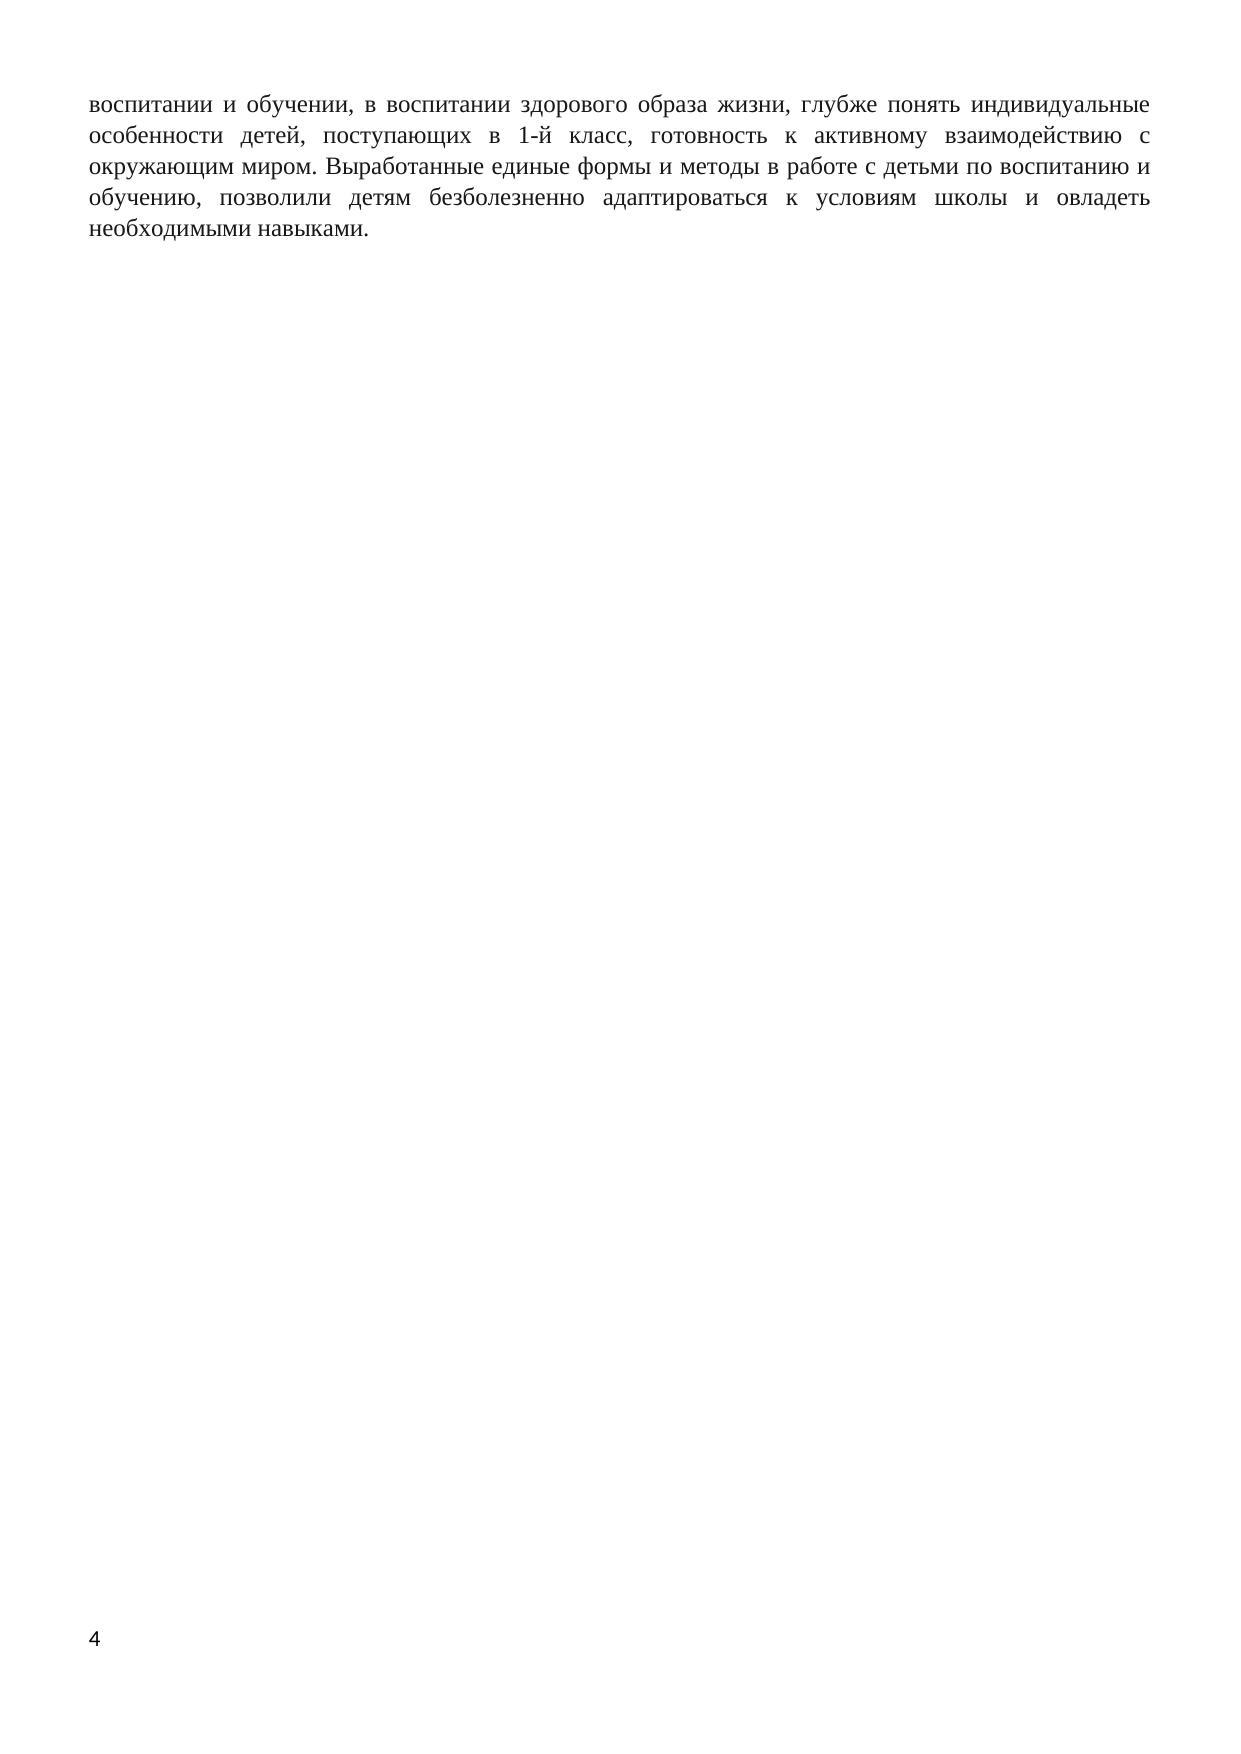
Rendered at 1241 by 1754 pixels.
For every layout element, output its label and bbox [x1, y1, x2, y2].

text [89, 89, 1152, 242]
